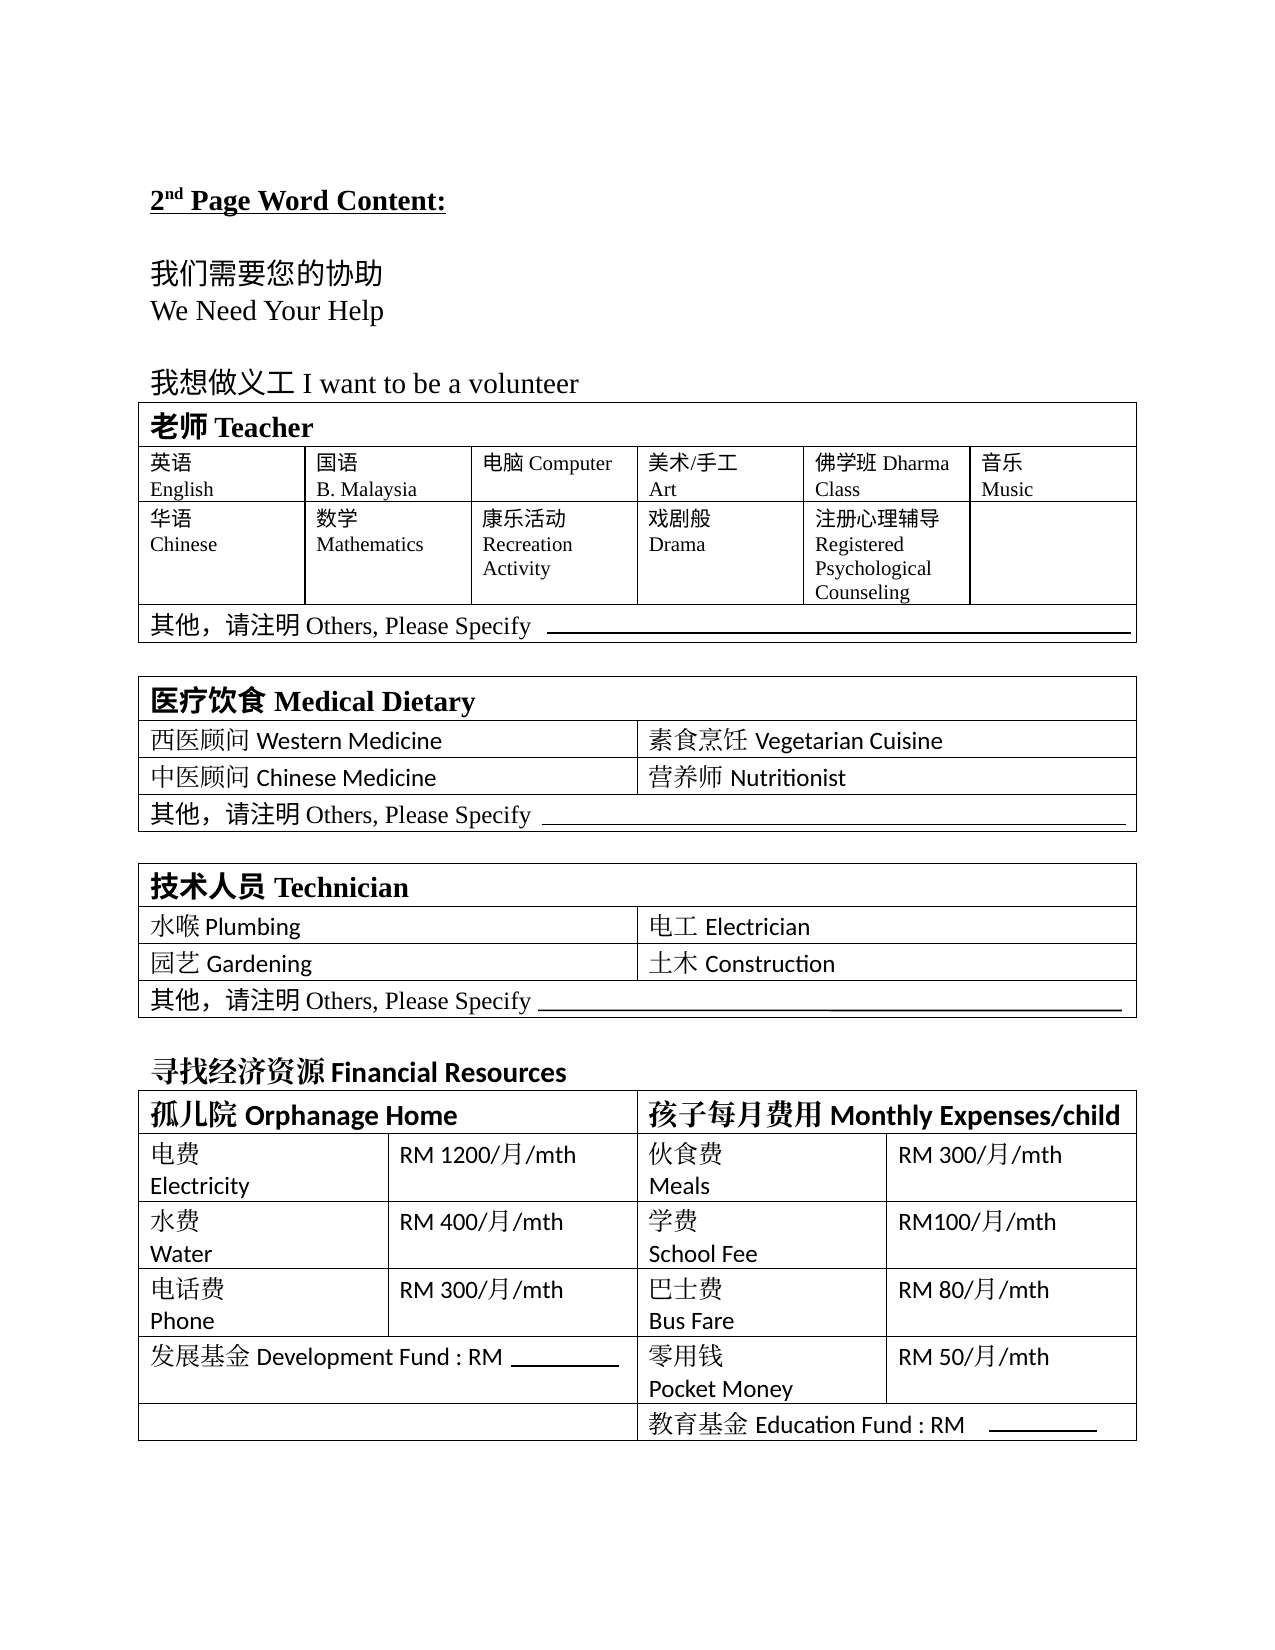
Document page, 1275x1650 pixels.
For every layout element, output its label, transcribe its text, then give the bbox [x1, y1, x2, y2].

table_cell 电话费 Phone [139, 1269, 388, 1336]
table_cell 巴士费 Bus Fare [638, 1269, 886, 1336]
table_cell 注册心理辅导 Registered Psychological Counseling [804, 502, 969, 604]
table_cell RM 1200/月/mth [389, 1134, 637, 1201]
text 寻找经济资源Financial Resources [150, 1048, 1125, 1090]
table_cell 中医顾问 Chinese Medicine [139, 758, 637, 793]
table_cell 国语 B. Malaysia [306, 447, 471, 501]
table_cell 美术/手工 Art [638, 447, 803, 501]
table_cell RM100/月/mth [887, 1202, 1136, 1268]
table_cell 其他，请注明 Others, Please Specify [139, 981, 1136, 1017]
table_cell RM 300/月/mth [887, 1134, 1136, 1201]
table_cell 发展基金 Development Fund : RM [139, 1337, 637, 1403]
table_header 孤儿院 Orphanage Home [139, 1091, 637, 1133]
table_cell 电工 Electrician [638, 907, 1136, 943]
table_cell [139, 1404, 637, 1440]
table_cell 园艺 Gardening [139, 944, 637, 980]
table_cell 水费 Water [139, 1202, 388, 1268]
table_cell [971, 502, 1136, 604]
table_header 医疗饮食 Medical Dietary [139, 677, 1136, 719]
table_cell 佛学班 Dharma Class [804, 447, 969, 501]
table_cell 营养师 Nutritionist [638, 758, 1136, 793]
table_cell 其他，请注明 Others, Please Specify [139, 605, 1136, 642]
text We Need Your Help [150, 293, 1125, 326]
table_cell RM 300/月/mth [389, 1269, 637, 1336]
table_cell 零用钱 Pocket Money [638, 1337, 886, 1403]
table_cell 土木 Construction [638, 944, 1136, 980]
table_cell 伙食费 Meals [638, 1134, 886, 1201]
table_cell 素食烹饪 Vegetarian Cuisine [638, 721, 1136, 757]
table_cell 电脑 Computer [472, 447, 637, 501]
table_cell 学费 School Fee [638, 1202, 886, 1268]
table_cell 戏剧般 Drama [638, 502, 803, 604]
text 2nd Page Word Content: [150, 183, 1125, 217]
table_header 孩子每月费用Monthly Expenses/child [638, 1091, 1136, 1133]
table_cell 英语 English [139, 447, 304, 501]
table_header 技术人员 Technician [139, 864, 1136, 906]
table_cell RM 400/月/mth [389, 1202, 637, 1268]
table_cell RM 50/月/mth [887, 1337, 1136, 1403]
table_cell 康乐活动 Recreation Activity [472, 502, 637, 604]
text 我们需要您的协助 [150, 251, 1125, 293]
table_cell 西医顾问 Western Medicine [139, 721, 637, 757]
table_cell 电费 Electricity [139, 1134, 388, 1201]
table_cell RM 80/月/mth [887, 1269, 1136, 1336]
table_header 老师Teacher [139, 403, 1136, 446]
table_cell 水喉Plumbing [139, 907, 637, 943]
table_cell 教育基金 Education Fund : RM [638, 1404, 1136, 1440]
table_cell 数学 Mathematics [306, 502, 471, 604]
table_cell 其他，请注明 Others, Please Specify [139, 795, 1136, 831]
table_cell 华语 Chinese [139, 502, 304, 604]
text 我想做义工 I want to be a volunteer [150, 360, 1125, 402]
table_cell 音乐 Music [971, 447, 1136, 501]
